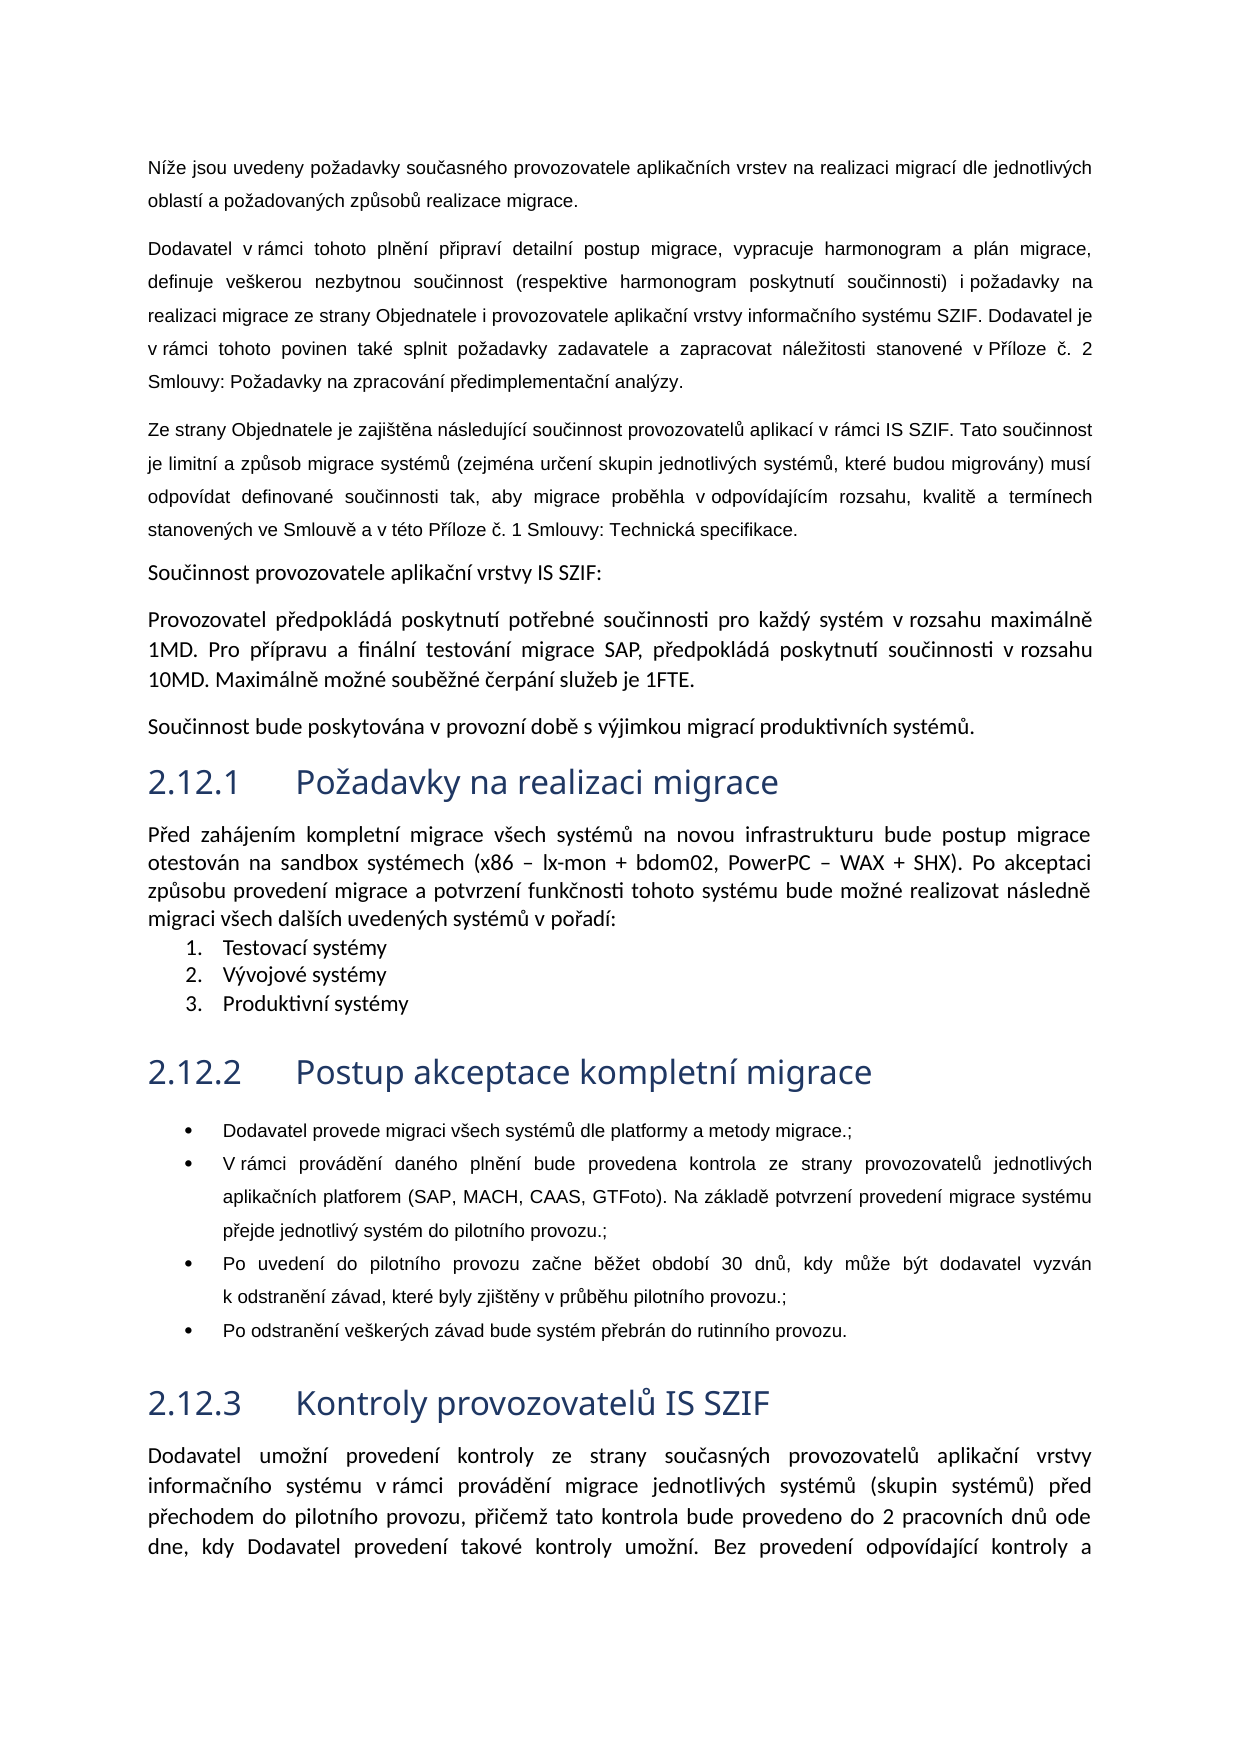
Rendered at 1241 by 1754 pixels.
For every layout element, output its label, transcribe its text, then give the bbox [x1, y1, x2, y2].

list Produktivní systémy [185, 989, 1093, 1017]
list Testovací systémy [185, 933, 1093, 961]
list V rámci provádění daného plnění bude provedena kontrola ze strany provozovatelů jednotlivých aplikačních platforem (SAP, MACH, CAAS, GTFoto). Na základě potvrzení provedení migrace systému přejde jednotlivý systém do pilotního provozu.; [185, 1144, 1093, 1244]
list Vývojové systémy [185, 961, 1093, 989]
list Po odstranění veškerých závad bude systém přebrán do rutinního provozu. [185, 1310, 1093, 1344]
text Součinnost provozovatele aplikační vrstvy IS SZIF: [148, 558, 1093, 586]
text Ze strany Objednatele je zajištěna následující součinnost provozovatelů aplikací v rámci IS SZIF. Tato součinnost je limitní a způsob migrace systémů (zejména určení skupin jednotlivých systémů, které budou migrovány) musí odpovídat definované součinnosti tak, aby migrace proběhla v odpovídajícím rozsahu, kvalitě a termínech stanovených ve Smlouvě a v této Příloze č. 1 Smlouvy: Technická specifikace. [148, 410, 1093, 543]
list Po uvedení do pilotního provozu začne běžet období 30 dnů, kdy může být dodavatel vyzván k odstranění závad, které byly zjištěny v průběhu pilotního provozu.; [185, 1244, 1093, 1310]
subtitle Postup akceptace kompletní migrace [148, 1049, 1093, 1094]
subtitle Kontroly provozovatelů IS SZIF [148, 1380, 1093, 1425]
subtitle Požadavky na realizaci migrace [148, 759, 1093, 804]
text Před zahájením kompletní migrace všech systémů na novou infrastrukturu bude postup migrace otestován na sandbox systémech (x86 – lx-mon + bdom02, PowerPC – WAX + SHX). Po akceptaci způsobu provedení migrace a potvrzení funkčnosti tohoto systému bude možné realizovat následně migraci všech dalších uvedených systémů v pořadí: [148, 821, 1093, 933]
text Provozovatel předpokládá poskytnutí potřebné součinnosti pro každý systém v rozsahu maximálně 1MD. Pro přípravu a finální testování migrace SAP, předpokládá poskytnutí součinnosti v rozsahu 10MD. Maximálně možné souběžné čerpání služeb je 1FTE. [148, 605, 1093, 693]
text Součinnost bude poskytována v provozní době s výjimkou migrací produktivních systémů. [148, 712, 1093, 740]
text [148, 1441, 1093, 1560]
text Dodavatel v rámci tohoto plnění připraví detailní postup migrace, vypracuje harmonogram a plán migrace, definuje veškerou nezbytnou součinnost (respektive harmonogram poskytnutí součinnosti) i požadavky na realizaci migrace ze strany Objednatele i provozovatele aplikační vrstvy informačního systému SZIF. Dodavatel je v rámci tohoto povinen také splnit požadavky zadavatele a zapracovat náležitosti stanovené v Příloze č. 2 Smlouvy: Požadavky na zpracování předimplementační analýzy. [148, 229, 1093, 396]
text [148, 148, 1093, 214]
list Dodavatel provede migraci všech systémů dle platformy a metody migrace.; [185, 1110, 1093, 1144]
